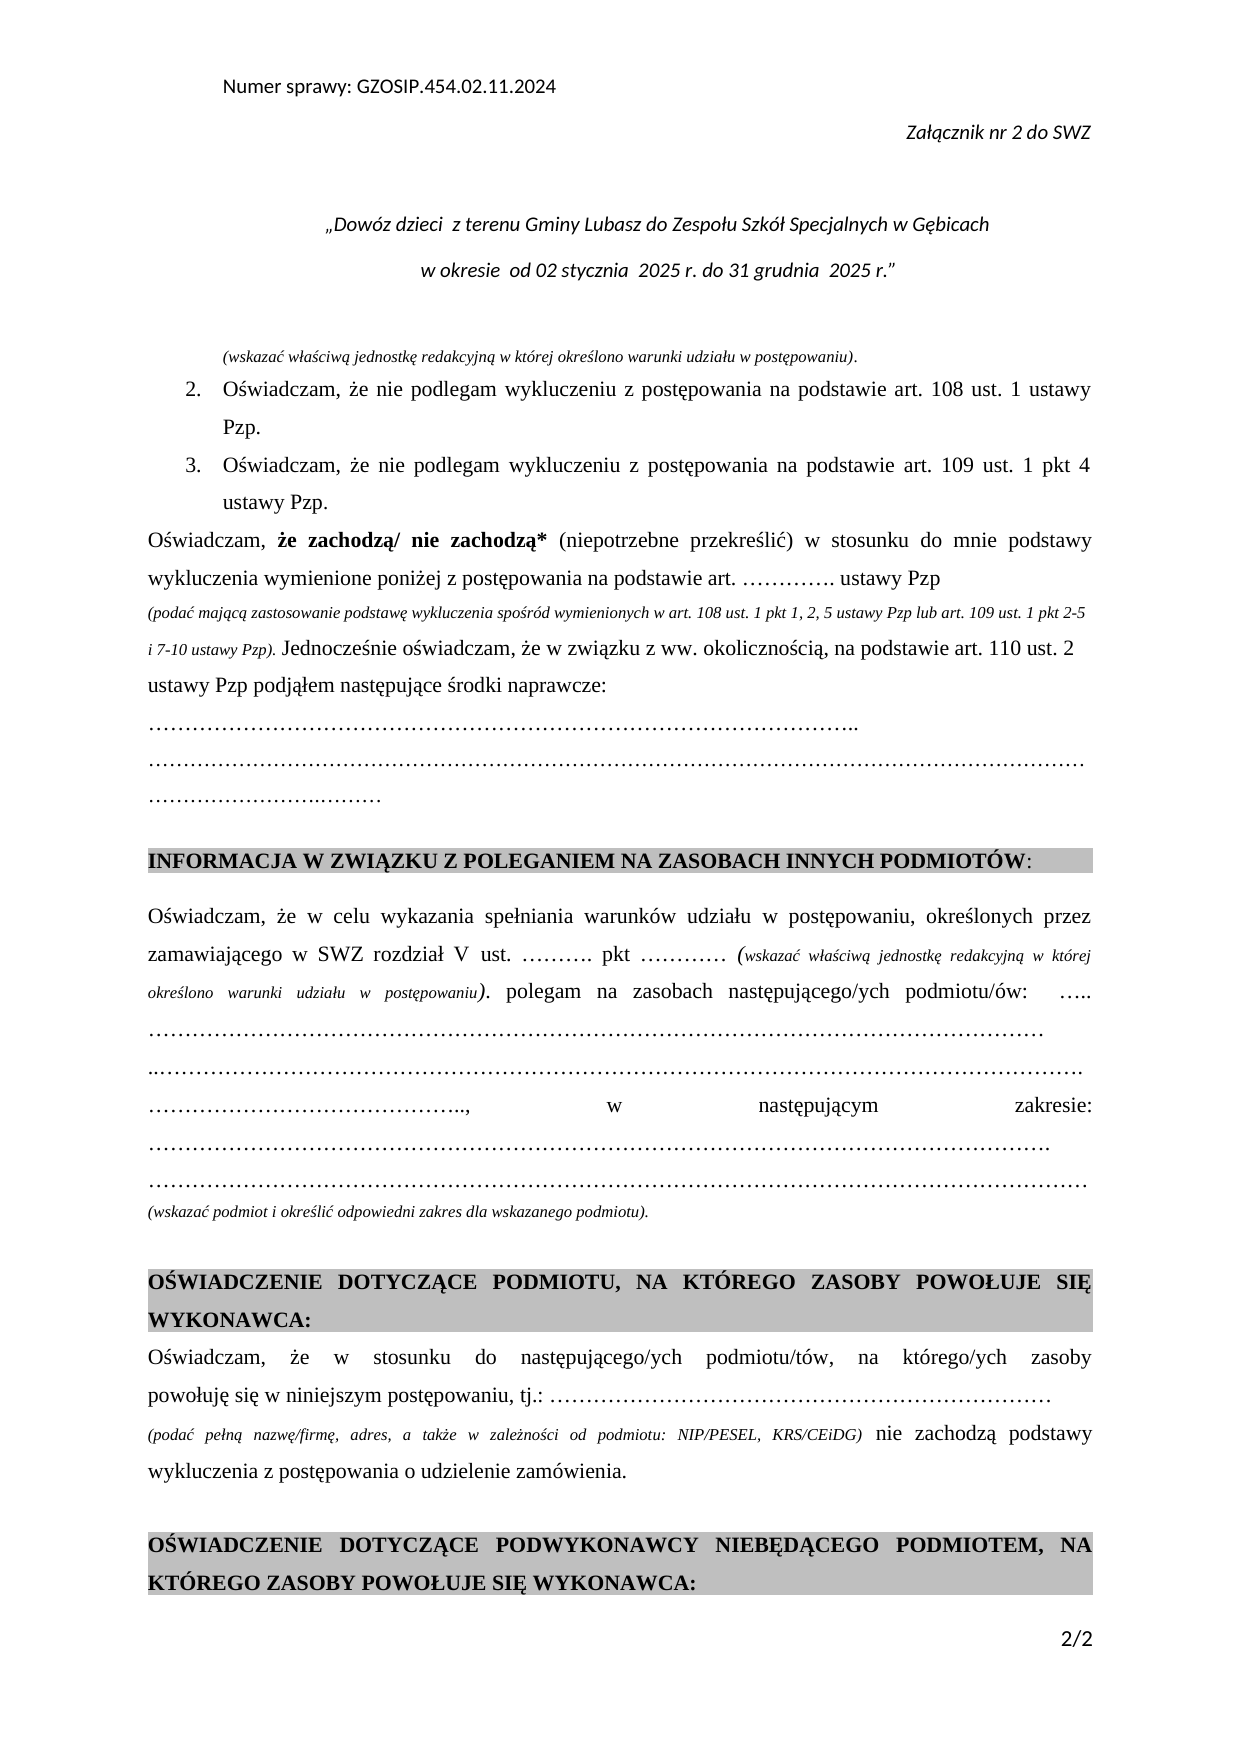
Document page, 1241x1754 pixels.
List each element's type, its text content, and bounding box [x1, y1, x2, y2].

text OŚWIADCZENIE DOTYCZĄCE PODWYKONAWCY NIEBĘDĄCEGO PODMIOTEM, NA KTÓREGO ZASOBY POWOŁUJE SIĘ WYKONAWCA: [148, 1532, 1093, 1595]
text (podać mającą zastosowanie podstawę wykluczenia spośród wymienionych w art. 108 ust. 1 pkt 1, 2, 5 ustawy Pzp lub art. 109 ust. 1 pkt 2-5 i 7-10 ustawy Pzp). Jednocześnie oświadczam, że w związku z ww. okolicznością, na podstawie art. 110 ust. 2 ustawy Pzp podjąłem następujące środki naprawcze: ……………………………………………………………………………………..…………………………………………………………………………………………………………………………………………….……… [148, 603, 1093, 807]
text OŚWIADCZENIE DOTYCZĄCE PODMIOTU, NA KTÓREGO ZASOBY POWOŁUJE SIĘ WYKONAWCA: [148, 1269, 1093, 1332]
text Oświadczam, że zachodzą/ nie zachodzą* (niepotrzebne przekreślić) w stosunku do mnie podstawy wykluczenia wymienione poniżej z postępowania na podstawie art. …………. ustawy Pzp [148, 527, 1093, 590]
text ………………………………………………………………………………………………………………… (wskazać podmiot i określić odpowiedni zakres dla wskazanego podmiotu). [148, 1167, 1093, 1221]
list Oświadczam, że nie podlegam wykluczeniu z postępowania na podstawie art. 109 ust. 1 pkt 4 ustawy Pzp. [185, 452, 1093, 514]
text ..……………………………………………………………………………………………………………….…………………………………….., w następującym zakresie: ……………………………………………………………………………………………………………. [148, 1054, 1093, 1155]
list Oświadczam, że nie podlegam wykluczeniu z postępowania na podstawie art. 108 ust. 1 ustawy Pzp. [185, 376, 1093, 439]
text Oświadczam, że w celu wykazania spełniania warunków udziału w postępowaniu, określonych przez zamawiającego w SWZ rozdział V ust. ………. pkt ………… (wskazać właściwą jednostkę redakcyjną w której określono warunki udziału w postępowaniu). polegam na zasobach następującego/ych podmiotu/ów: …..…………………………………………………………………………………………………………… [148, 903, 1093, 1041]
text INFORMACJA W ZWIĄZKU Z POLEGANIEM NA ZASOBACH INNYCH PODMIOTÓW: [148, 848, 1093, 873]
list (wskazać właściwą jednostkę redakcyjną w której określono warunki udziału w postępowaniu). [223, 347, 1093, 366]
text Oświadczam, że w stosunku do następującego/ych podmiotu/tów, na którego/ych zasoby powołuję się w niniejszym postępowaniu, tj.: …………………………………………………………… (podać pełną nazwę/firmę, adres, a także w zależności od podmiotu: NIP/PESEL, KRS/CEiDG) nie zachodzą podstawy wykluczenia z postępowania o udzielenie zamówienia. [148, 1344, 1093, 1483]
